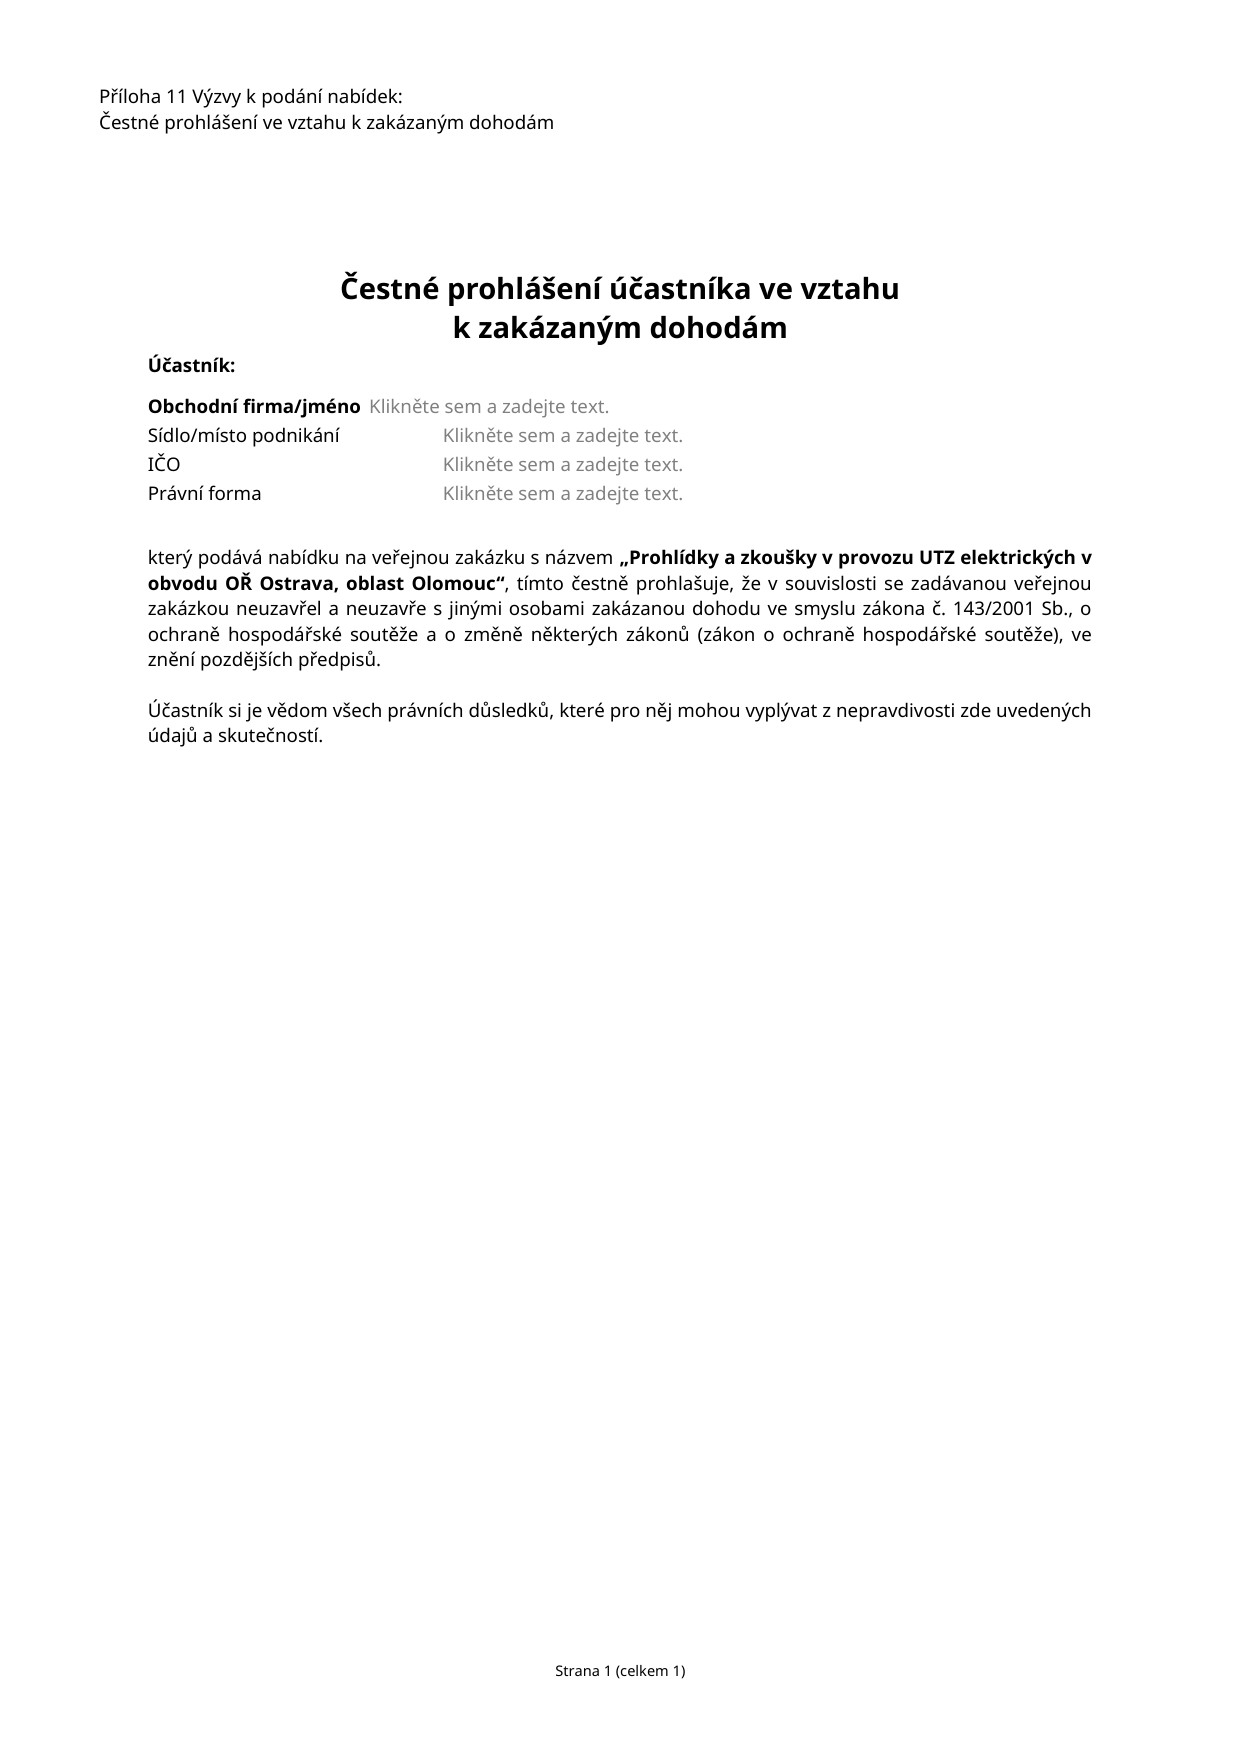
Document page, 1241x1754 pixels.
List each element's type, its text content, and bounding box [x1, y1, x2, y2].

text Účastník: [148, 347, 1093, 378]
text Účastník si je vědom všech právních důsledků, které pro něj mohou vyplývat z nepravdivosti zde uvedených údajů a skutečností. [148, 697, 1093, 748]
text k zakázaným dohodám [148, 308, 1093, 347]
text Obchodní firma/jméno [148, 391, 1093, 420]
text který podává nabídku na veřejnou zakázku s názvem „Prohlídky a zkoušky v provozu UTZ elektrických v obvodu OŘ Ostrava, oblast Olomouc“, tímto čestně prohlašuje, že v souvislosti se zadávanou veřejnou zakázkou neuzavřel a neuzavře s jinými osobami zakázanou dohodu ve smyslu zákona č. 143/2001 Sb., o ochraně hospodářské soutěže a o změně některých zákonů (zákon o ochraně hospodářské soutěže), ve znění pozdějších předpisů. [148, 545, 1093, 672]
text Právní forma [148, 478, 1093, 507]
text IČO [148, 449, 1093, 478]
title Čestné prohlášení účastníka ve vztahu [148, 268, 1093, 308]
text Sídlo/místo podnikání [148, 420, 1093, 449]
